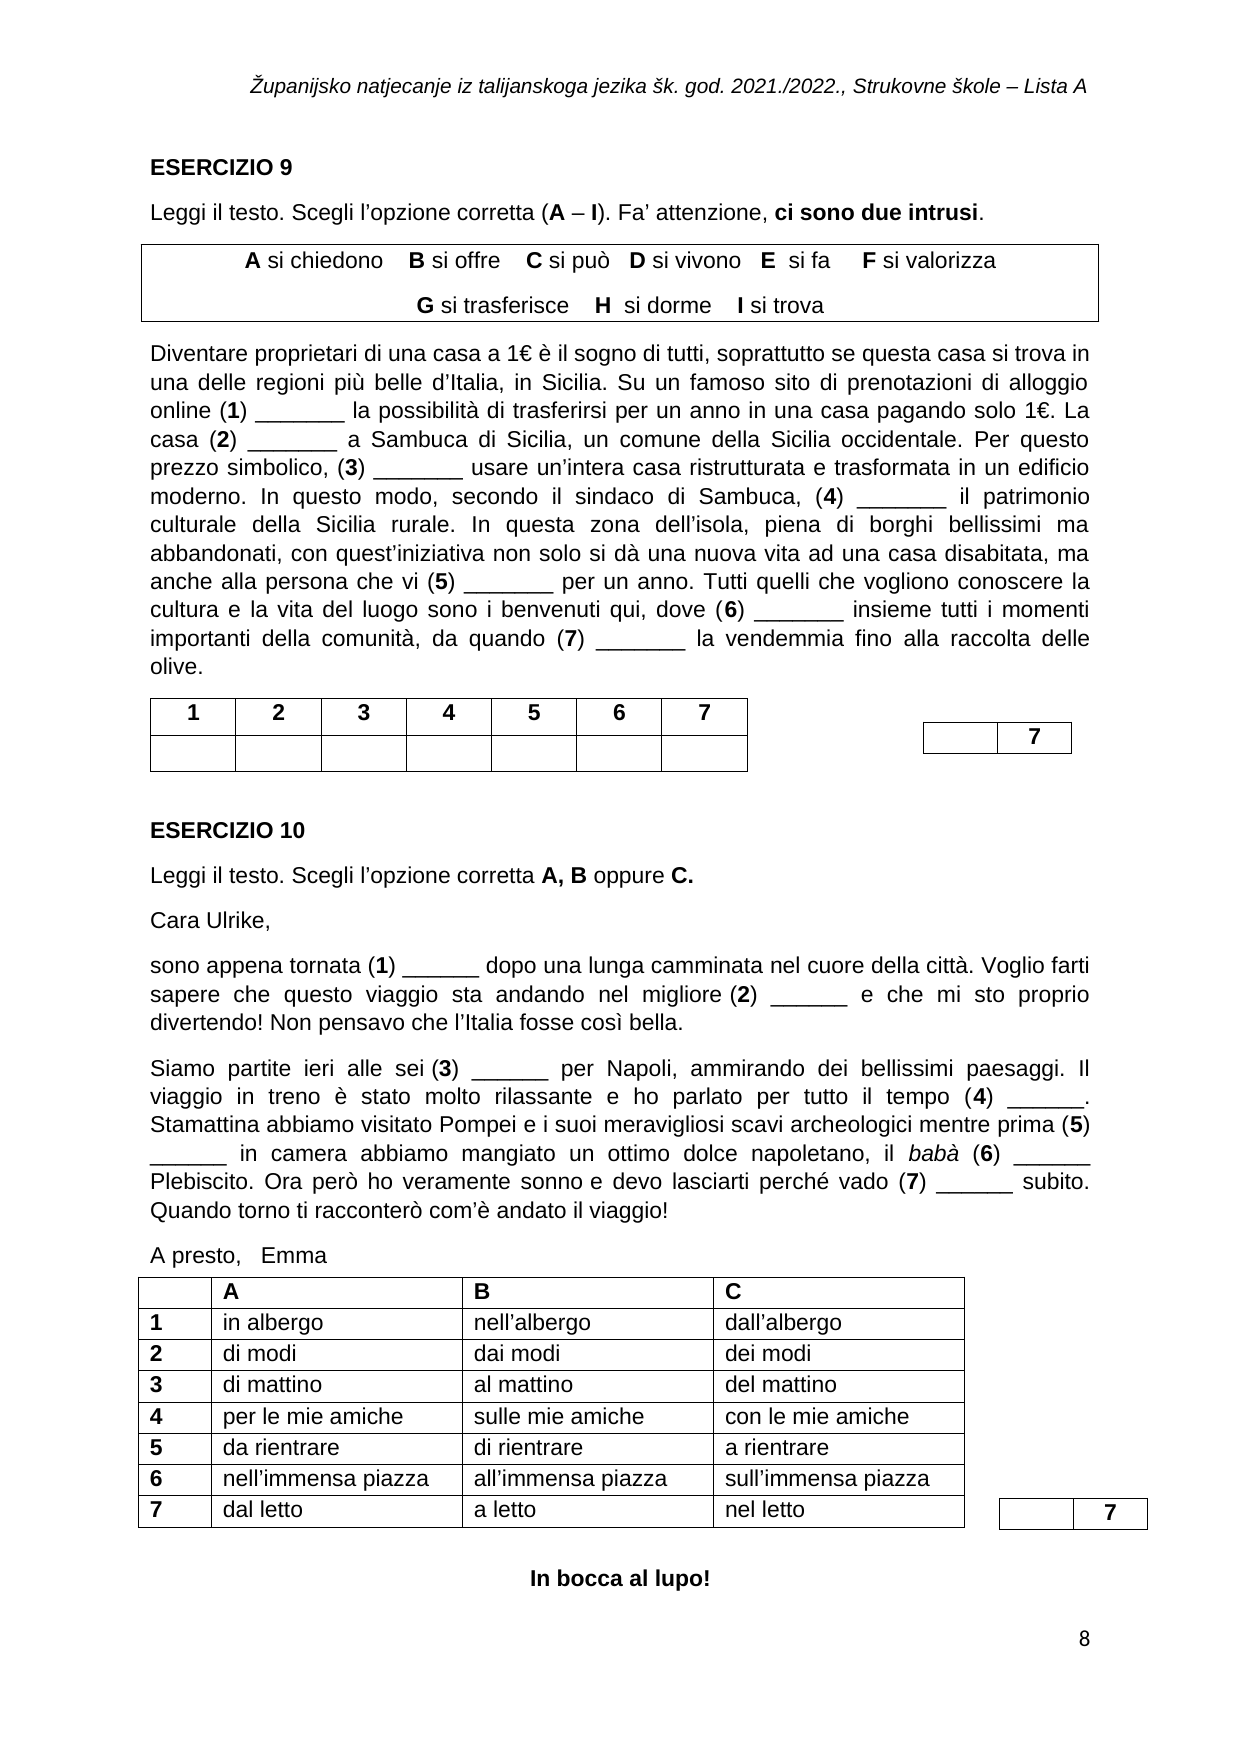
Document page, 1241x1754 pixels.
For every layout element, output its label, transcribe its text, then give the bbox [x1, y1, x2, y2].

table_cell [577, 736, 661, 771]
table_cell nel letto [714, 1496, 964, 1527]
table_cell nell’albergo [463, 1309, 713, 1339]
text sono appena tornata (1) ______ dopo una lunga camminata nel cuore della città. Voglio farti sapere che questo viaggio sta andando nel migliore (2) ______ e che mi sto proprio divertendo! Non pensavo che l’Italia fosse così bella. [150, 952, 1090, 1036]
table_header 7 [998, 723, 1071, 753]
table_cell del mattino [714, 1371, 964, 1402]
table_header 6 [577, 699, 661, 735]
table_cell dal letto [212, 1496, 462, 1527]
table_cell di modi [212, 1340, 462, 1370]
text Diventare proprietari di una casa a 1€ è il sogno di tutti, soprattutto se questa casa si trova in una delle regioni più belle d’Italia, in Sicilia. Su un famoso sito di prenotazioni di alloggio online (1) _______ la possibilità di trasferirsi per un anno in una casa pagando solo 1€. La casa (2) _______ a Sambuca di Sicilia, un comune della Sicilia occidentale. Per questo prezzo simbolico, (3) _______ usare un’intera casa ristrutturata e trasformata in un edificio moderno. In questo modo, secondo il sindaco di Sambuca, (4) _______ il patrimonio culturale della Sicilia rurale. In questa zona dell’isola, piena di borghi bellissimi ma abbandonati, con quest’iniziativa non solo si dà una nuova vita ad una casa disabitata, ma anche alla persona che vi (5) _______ per un anno. Tutti quelli che vogliono conoscere la cultura e la vita del luogo sono i benvenuti qui, dove (6) _______ insieme tutti i momenti importanti della comunità, da quando (7) _______ la vendemmia fino alla raccolta delle olive. [150, 340, 1090, 679]
text G si trasferisce H si dorme I si trova [142, 289, 1098, 321]
table_header 7 [662, 699, 747, 735]
table_cell 3 [139, 1371, 211, 1402]
table_header 3 [322, 699, 406, 735]
table_cell [236, 736, 321, 771]
table_cell dai modi [463, 1340, 713, 1370]
text Siamo partite ieri alle sei (3) ______ per Napoli, ammirando dei bellissimi paesaggi. Il viaggio in treno è stato molto rilassante e ho parlato per tutto il tempo (4) ______. Stamattina abbiamo visitato Pompei e i suoi meravigliosi scavi archeologici mentre prima (5) ______ in camera abbiamo mangiato un ottimo dolce napoletano, il babà (6) ______ Plebiscito. Ora però ho veramente sonno e devo lasciarti perché vado (7) ______ subito. Quando torno ti racconterò com’è andato il viaggio! [150, 1054, 1090, 1223]
table_cell [407, 736, 491, 771]
table_cell nell’immensa piazza [212, 1465, 462, 1495]
text Leggi il testo. Scegli l’opzione corretta A, B oppure C. [150, 862, 1090, 889]
table_cell di mattino [212, 1371, 462, 1402]
text Cara Ulrike, [150, 907, 1090, 934]
table_cell 2 [139, 1340, 211, 1370]
table_cell a rientrare [714, 1434, 964, 1464]
table_header C [714, 1278, 964, 1308]
table_cell 5 [139, 1434, 211, 1464]
table_cell a letto [463, 1496, 713, 1527]
table_cell al mattino [463, 1371, 713, 1402]
table_cell 7 [139, 1496, 211, 1527]
table_cell [492, 736, 576, 771]
table_header [1000, 1499, 1073, 1529]
text ESERCIZIO 10 [150, 817, 1090, 843]
table_cell con le mie amiche [714, 1403, 964, 1433]
table_header 1 [151, 699, 235, 735]
table_cell 1 [139, 1309, 211, 1339]
table_header A [212, 1278, 462, 1308]
table_cell dei modi [714, 1340, 964, 1370]
table_cell per le mie amiche [212, 1403, 462, 1433]
table_header 2 [236, 699, 321, 735]
table_cell da rientrare [212, 1434, 462, 1464]
table_cell [662, 736, 747, 771]
table_cell all’immensa piazza [463, 1465, 713, 1495]
table_cell [151, 736, 235, 771]
table_cell sull’immensa piazza [714, 1465, 964, 1495]
text ESERCIZIO 9 [150, 154, 1090, 180]
table_cell in albergo [212, 1309, 462, 1339]
table_cell dall’albergo [714, 1309, 964, 1339]
table_header 5 [492, 699, 576, 735]
table_header [139, 1278, 211, 1308]
table_header 7 [1074, 1499, 1147, 1529]
table_cell sulle mie amiche [463, 1403, 713, 1433]
table_cell [322, 736, 406, 771]
text Leggi il testo. Scegli l’opzione corretta (A – I). Fa’ attenzione, ci sono due intrusi. [150, 199, 1090, 225]
table_header [924, 723, 997, 753]
table_header B [463, 1278, 713, 1308]
text A presto, Emma [150, 1242, 1090, 1268]
table_cell 6 [139, 1465, 211, 1495]
table_cell di rientrare [463, 1434, 713, 1464]
text In bocca al lupo! [150, 1565, 1090, 1591]
text A si chiedono B si offre C si può D si vivono E si fa F si valorizza [142, 245, 1098, 273]
table_cell 4 [139, 1403, 211, 1433]
table_header 4 [407, 699, 491, 735]
